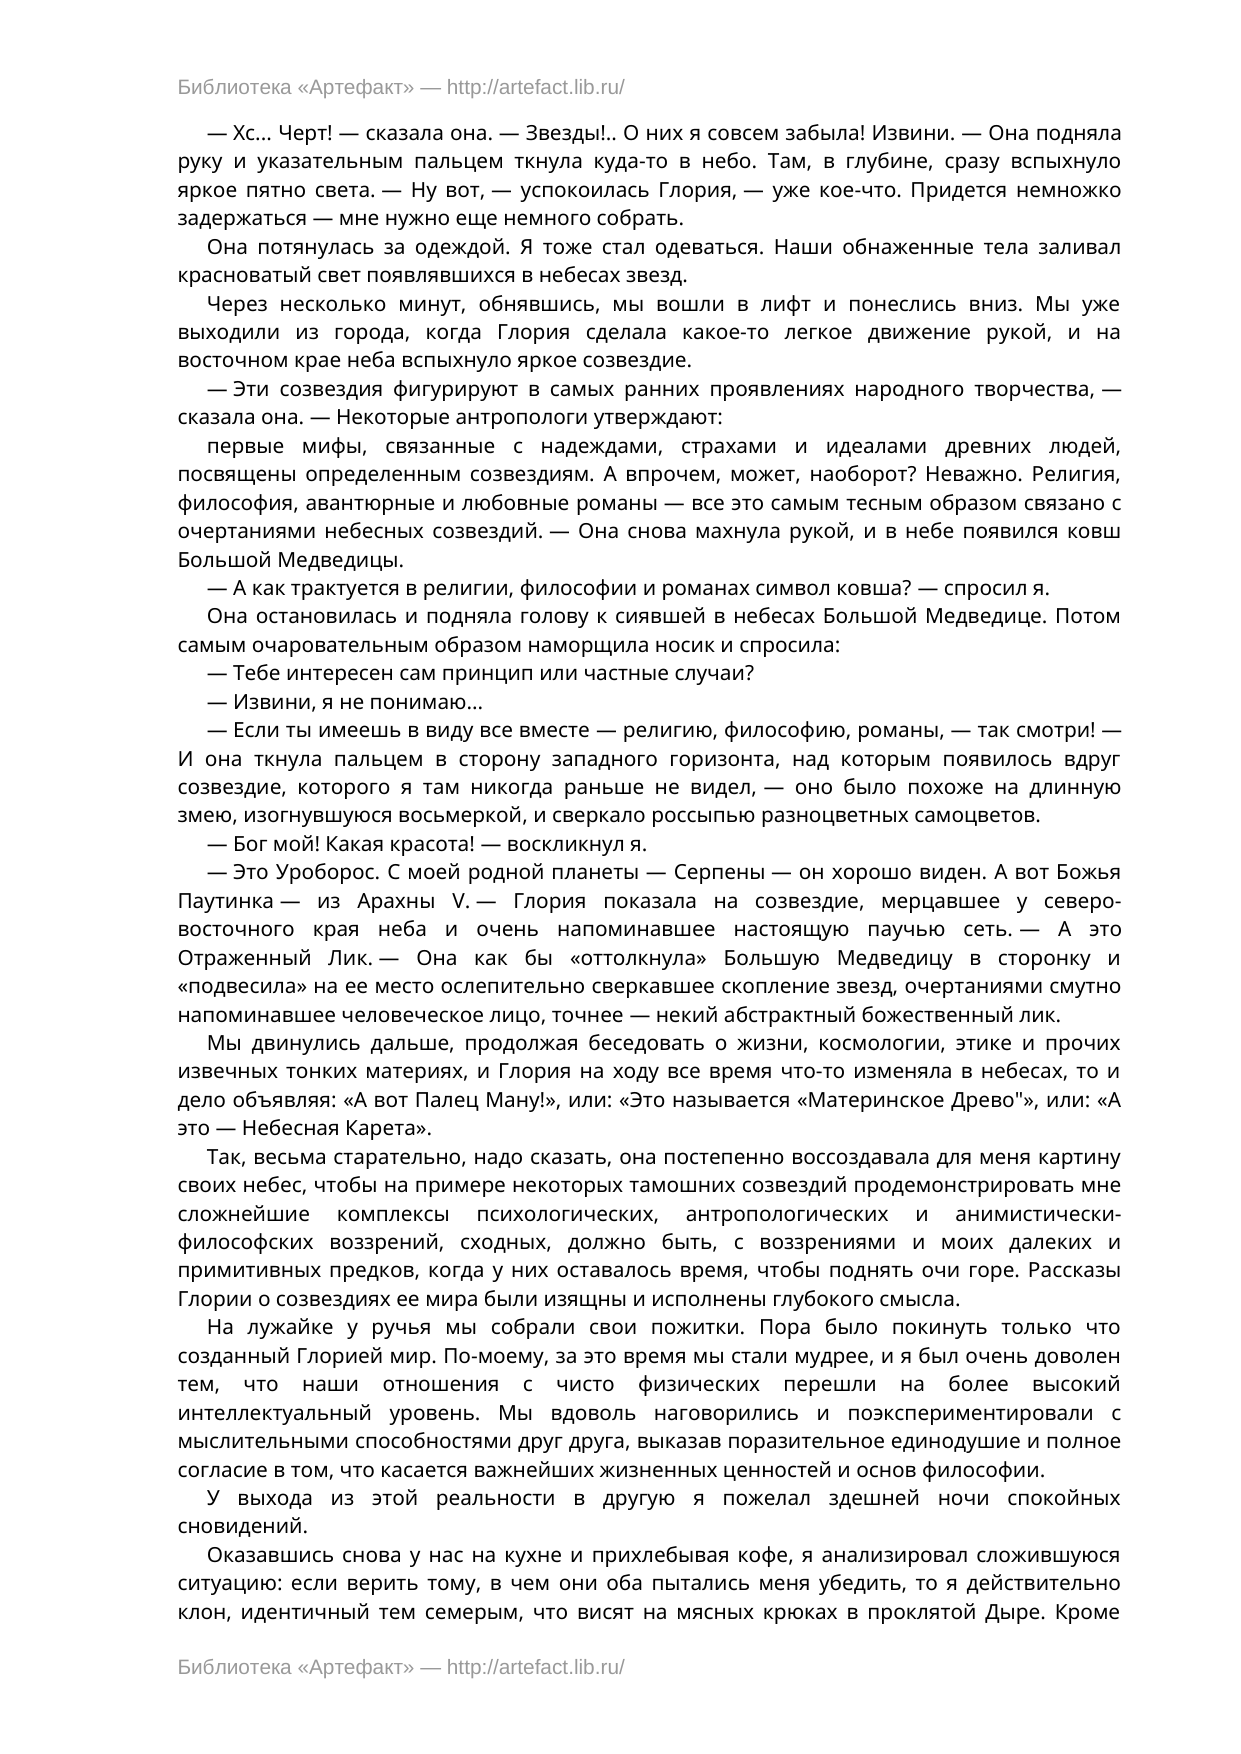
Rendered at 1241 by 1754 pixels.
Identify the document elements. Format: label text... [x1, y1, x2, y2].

text — Это Уроборос. С моей родной планеты — Серпены — он хорошо виден. А вот Божья Паутинка — из Арахны V. — Глория показала на созвездие, мерцавшее у северо-восточного края неба и очень напоминавшее настоящую паучью сеть. — А это Отраженный Лик. — Она как бы «оттолкнула» Большую Медведицу в сторонку и «подвесила» на ее место ослепительно сверкавшее скопление звезд, очертаниями смутно напоминавшее человеческое лицо, точнее — некий абстрактный божественный лик. [177, 857, 1122, 1028]
text Мы двинулись дальше, продолжая беседовать о жизни, космологии, этике и прочих извечных тонких материях, и Глория на ходу все время что-то изменяла в небесах, то и дело объявляя: «А вот Палец Ману!», или: «Это называется «Материнское Древо"», или: «А это — Небесная Карета». [177, 1028, 1122, 1142]
text первые мифы, связанные с надеждами, страхами и идеалами древних людей, посвящены определенным созвездиям. А впрочем, может, наоборот? Неважно. Религия, философия, авантюрные и любовные романы — все это самым тесным образом связано с очертаниями небесных созвездий. — Она снова махнула рукой, и в небе появился ковш Большой Медведицы. [177, 431, 1122, 573]
text — А как трактуется в религии, философии и романах символ ковша? — спросил я. [177, 573, 1122, 602]
text — Бог мой! Какая красота! — воскликнул я. [177, 829, 1122, 857]
text Так, весьма старательно, надо сказать, она постепенно воссоздавала для меня картину своих небес, чтобы на примере некоторых тамошних созвездий продемонстрировать мне сложнейшие комплексы психологических, антропологических и анимистически-философских воззрений, сходных, должно быть, с воззрениями и моих далеких и примитивных предков, когда у них оставалось время, чтобы поднять очи горе. Рассказы Глории о созвездиях ее мира были изящны и исполнены глубокого смысла. [177, 1142, 1122, 1312]
text Она потянулась за одеждой. Я тоже стал одеваться. Наши обнаженные тела заливал красноватый свет появлявшихся в небесах звезд. [177, 232, 1122, 289]
text — Хс... Черт! — сказала она. — Звезды!.. О них я совсем забыла! Извини. — Она подняла руку и указательным пальцем ткнула куда-то в небо. Там, в глубине, сразу вспыхнуло яркое пятно света. — Ну вот, — успокоилась Глория, — уже кое-что. Придется немножко задержаться — мне нужно еще немного собрать. [177, 118, 1122, 232]
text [177, 1540, 1122, 1625]
text — Если ты имеешь в виду все вместе — религию, философию, романы, — так смотри! — И она ткнула пальцем в сторону западного горизонта, над которым появилось вдруг созвездие, которого я там никогда раньше не видел, — оно было похоже на длинную змею, изогнувшуюся восьмеркой, и сверкало россыпью разноцветных самоцветов. [177, 715, 1122, 829]
text Через несколько минут, обнявшись, мы вошли в лифт и понеслись вниз. Мы уже выходили из города, когда Глория сделала какое-то легкое движение рукой, и на восточном крае неба вспыхнуло яркое созвездие. [177, 289, 1122, 374]
text Она остановилась и подняла голову к сиявшей в небесах Большой Медведице. Потом самым очаровательным образом наморщила носик и спросила: [177, 602, 1122, 658]
text — Эти созвездия фигурируют в самых ранних проявлениях народного творчества, — сказала она. — Некоторые антропологи утверждают: [177, 374, 1122, 431]
text — Тебе интересен сам принцип или частные случаи? [177, 658, 1122, 687]
text — Извини, я не понимаю... [177, 687, 1122, 715]
text На лужайке у ручья мы собрали свои пожитки. Пора было покинуть только что созданный Глорией мир. По-моему, за это время мы стали мудрее, и я был очень доволен тем, что наши отношения с чисто физических перешли на более высокий интеллектуальный уровень. Мы вдоволь наговорились и поэкспериментировали с мыслительными способностями друг друга, выказав поразительное единодушие и полное согласие в том, что касается важнейших жизненных ценностей и основ философии. [177, 1312, 1122, 1483]
text У выхода из этой реальности в другую я пожелал здешней ночи спокойных сновидений. [177, 1483, 1122, 1540]
